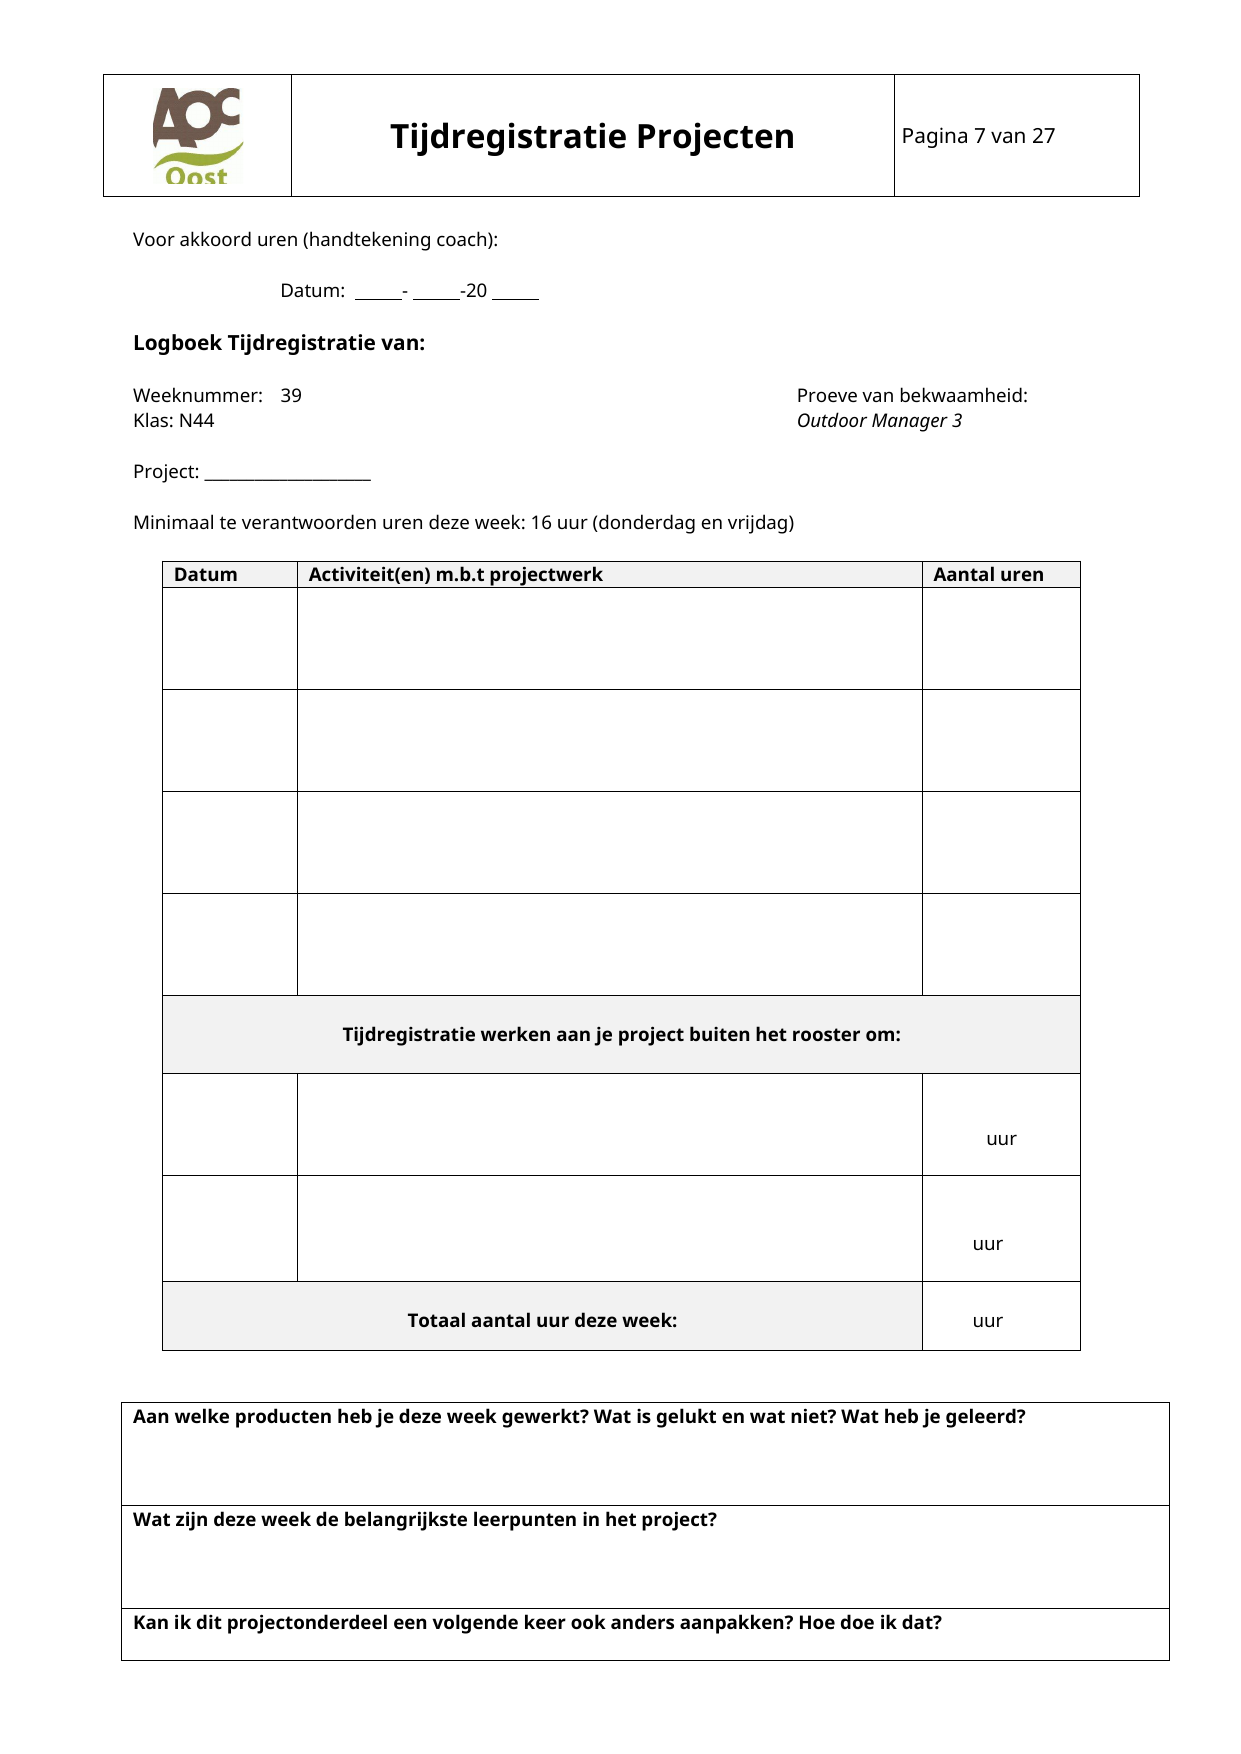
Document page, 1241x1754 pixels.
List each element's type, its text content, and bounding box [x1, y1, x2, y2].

table_header Activiteit(en) m.b.t projectwerk [298, 562, 922, 587]
table_cell [298, 894, 922, 995]
table_cell [298, 792, 922, 893]
text Klas: N44 Outdoor Manager 3 [133, 407, 1166, 433]
text Datum: - -20 [133, 277, 1166, 302]
table_cell uur [923, 1282, 1080, 1350]
table_cell uur [923, 1176, 1080, 1281]
table_cell [298, 690, 922, 791]
table_cell Tijdregistratie werken aan je project buiten het rooster om: [163, 996, 1080, 1073]
table_cell uur [923, 1074, 1080, 1175]
table_cell [163, 690, 297, 791]
table_cell Totaal aantal uur deze week: [163, 1282, 922, 1350]
table_cell [298, 588, 922, 689]
table_cell [923, 792, 1080, 893]
table_cell [163, 1176, 297, 1281]
table_cell [163, 894, 297, 995]
table_cell [163, 1074, 297, 1175]
table_cell [923, 588, 1080, 689]
picture [152, 88, 244, 183]
table_cell [923, 894, 1080, 995]
table_cell Kan ik dit projectonderdeel een volgende keer ook anders aanpakken? Hoe doe ik dat? [122, 1609, 1169, 1660]
text Project: ____________________ [133, 458, 1166, 484]
table_cell Wat zijn deze week de belangrijkste leerpunten in het project? [122, 1506, 1169, 1608]
text Weeknummer: 39 Proeve van bekwaamheid: [133, 382, 1166, 407]
table_cell [923, 690, 1080, 791]
table_header Aantal uren [923, 562, 1080, 587]
table_cell [163, 588, 297, 689]
table_header Datum [163, 562, 297, 587]
text Voor akkoord uren (handtekening coach): [133, 226, 1166, 251]
text Minimaal te verantwoorden uren deze week: 16 uur (donderdag en vrijdag) [133, 484, 1166, 535]
table_header Aan welke producten heb je deze week gewerkt? Wat is gelukt en wat niet? Wat heb je geleerd? [122, 1403, 1169, 1505]
table_cell [298, 1074, 922, 1175]
text Logboek Tijdregistratie van: [133, 328, 1166, 356]
table_cell [163, 792, 297, 893]
table_cell [298, 1176, 922, 1281]
